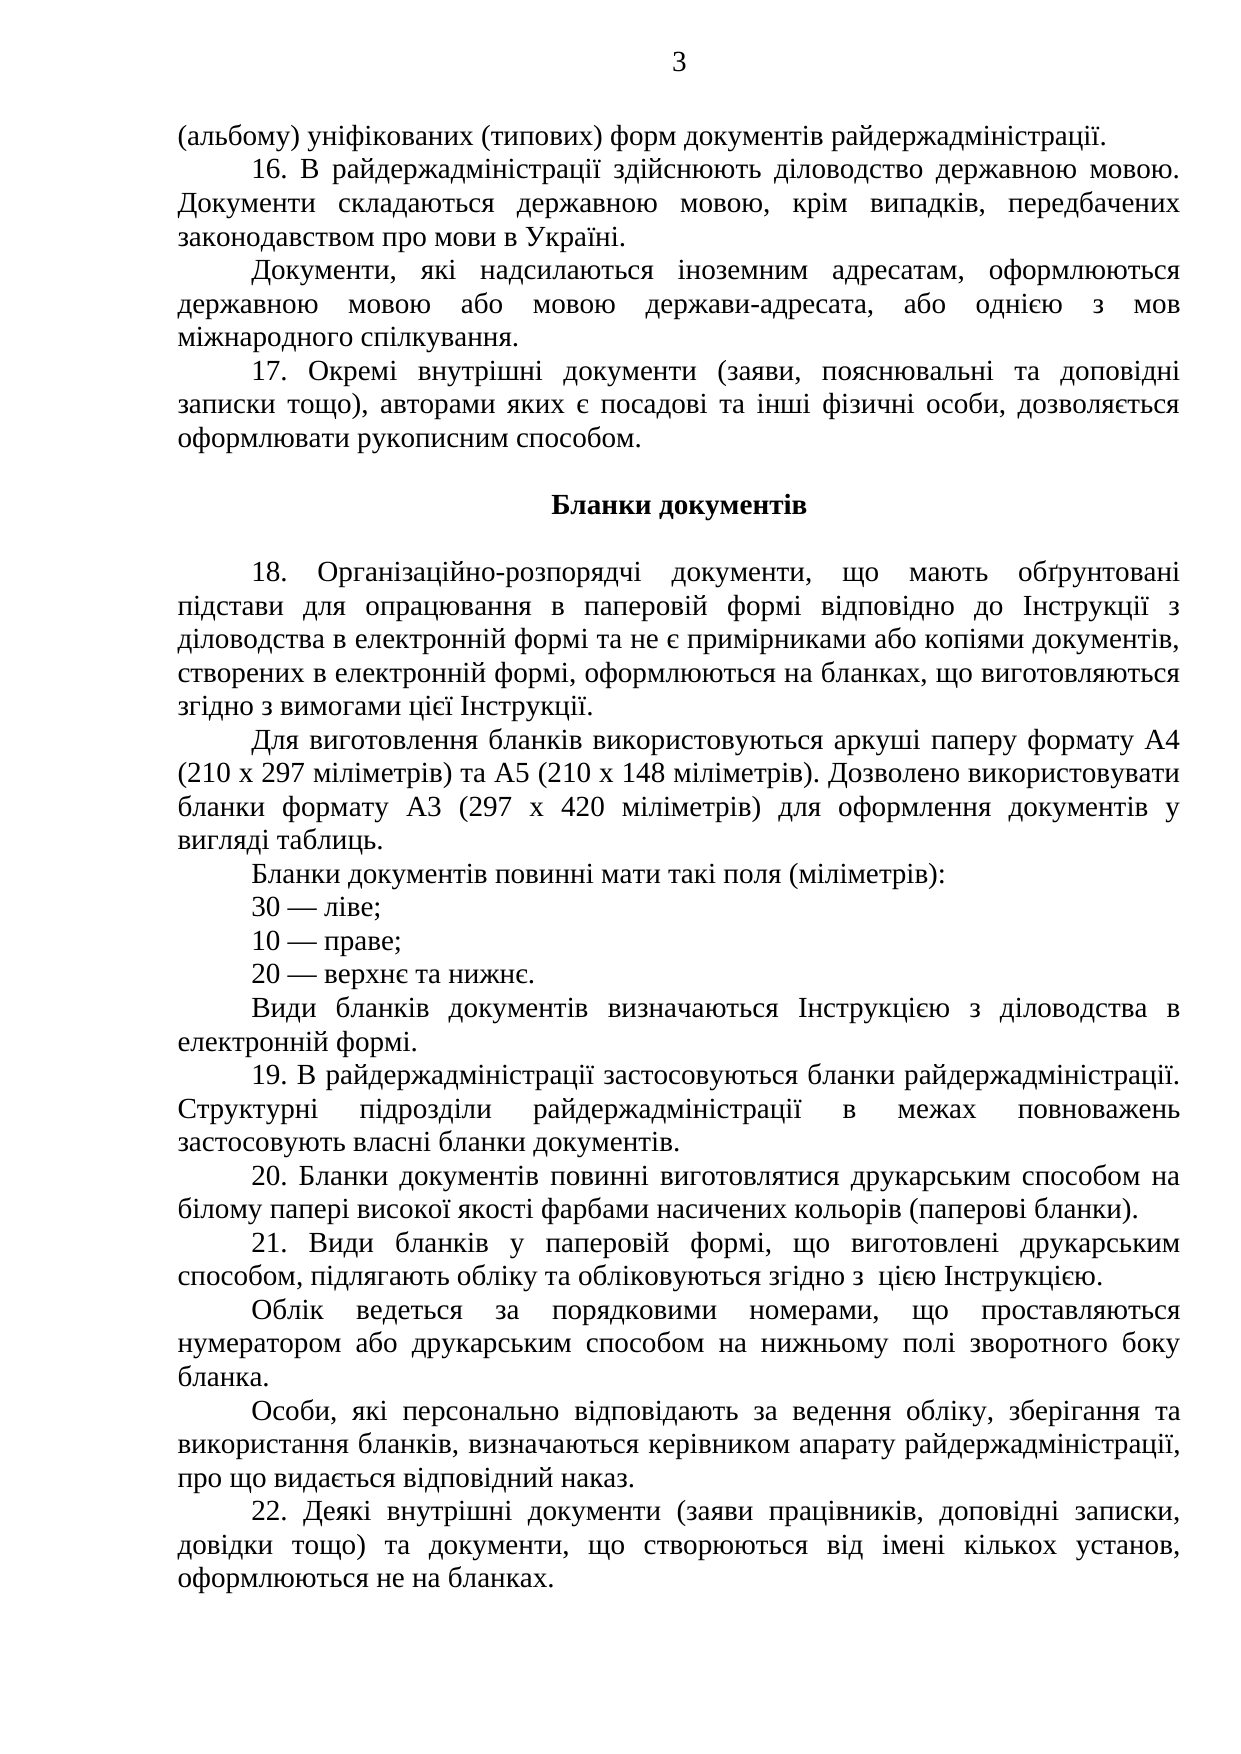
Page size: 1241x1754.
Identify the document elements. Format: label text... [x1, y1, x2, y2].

text 20 — верхнє та нижнє. [177, 957, 1181, 990]
text Особи, які персонально відповідають за ведення обліку, зберігання та використання бланків, визначаються керівником апарату райдержадміністрації, про що видається відповідний наказ. [177, 1393, 1181, 1493]
text 20. Бланки документів повинні виготовлятися друкарським способом на білому папері високої якості фарбами насичених кольорів (паперові бланки). [177, 1158, 1181, 1225]
text 10 — праве; [177, 923, 1181, 957]
text 30 — ліве; [177, 889, 1181, 923]
text Види бланків документів визначаються Інструкцією з діловодства в електронній формі. [177, 990, 1181, 1057]
text 17. Окремі внутрішні документи (заяви, пояснювальні та доповідні записки тощо), авторами яких є посадові та інші фізичні особи, дозволяється оформлювати рукописним способом. [177, 353, 1181, 453]
text Бланки документів повинні мати такі поля (міліметрів): [177, 856, 1181, 889]
text 21. Види бланків у паперовій формі, що виготовлені друкарським способом, підлягають обліку та обліковуються згідно з цією Інструкцією. [177, 1225, 1181, 1292]
text Документи, які надсилаються іноземним адресатам, оформлюються державною мовою або мовою держави-адресата, або однією з мов міжнародного спілкування. [177, 252, 1181, 353]
text 19. В райдержадміністрації застосовуються бланки райдержадміністрації. Структурні підрозділи райдержадміністрації в межах повноважень застосовують власні бланки документів. [177, 1057, 1181, 1158]
text 22. Деякі внутрішні документи (заяви працівників, доповідні записки, довідки тощо) та документи, що створюються від імені кількох установ, оформлюються не на бланках. [177, 1493, 1181, 1594]
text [177, 118, 1181, 152]
text Облік ведеться за порядковими номерами, що проставляються нумератором або друкарським способом на нижньому полі зворотного боку бланка. [177, 1292, 1181, 1393]
text 16. В райдержадміністрації здійснюють діловодство державною мовою. Документи складаються державною мовою, крім випадків, передбачених законодавством про мови в Україні. [177, 152, 1181, 252]
text Для виготовлення бланків використовуються аркуші паперу формату А4 (210 х 297 міліметрів) та А5 (210 х 148 міліметрів). Дозволено використовувати бланки формату А3 (297 х 420 міліметрів) для оформлення документів у вигляді таблиць. [177, 722, 1181, 856]
text 18. Організаційно-розпорядчі документи, що мають обґрунтовані підстави для опрацювання в паперовій формі відповідно до Інструкції з діловодства в електронній формі та не є примірниками або копіями документів, створених в електронній формі, оформлюються на бланках, що виготовляються згідно з вимогами цієї Інструкції. [177, 554, 1181, 722]
text Бланки документів [177, 487, 1181, 521]
